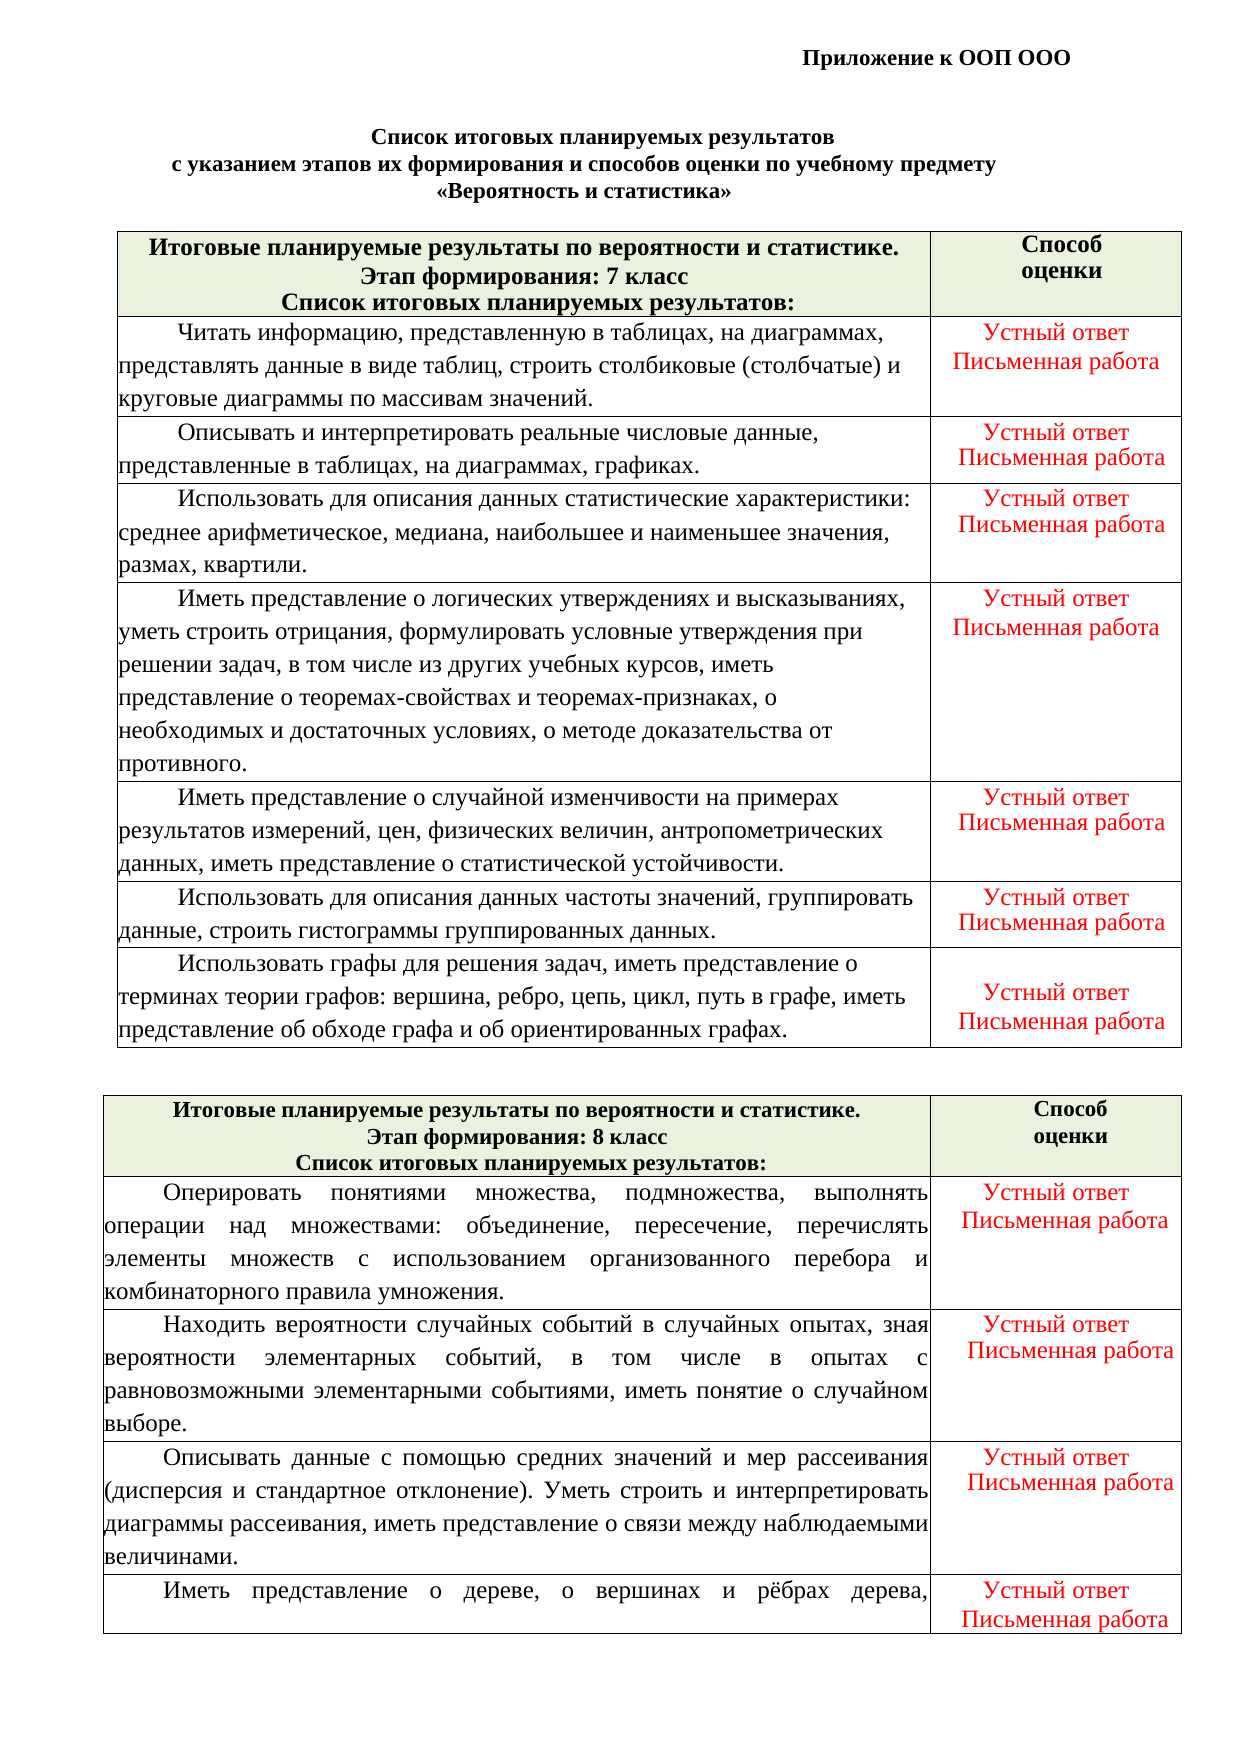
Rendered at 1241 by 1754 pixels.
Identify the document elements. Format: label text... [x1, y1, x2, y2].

table_cell Устный ответ Письменная работа [931, 948, 1181, 1047]
table_cell Читать информацию, представленную в таблицах, на диаграммах, представлять данные в виде таблиц, строить столбиковые (столбчатые) и круговые диаграммы по массивам значений. [118, 317, 930, 416]
table_cell Устный ответ Письменная работа [931, 317, 1181, 416]
table_header Итоговые планируемые результаты по вероятности и статистике. Этап формирования: 8 класс Список итоговых планируемых результатов: [104, 1096, 930, 1176]
table_cell Использовать для описания данных частоты значений, группировать данные, строить гистограммы группированных данных. [118, 882, 930, 947]
list Список итоговых планируемых результатов [145, 123, 1060, 150]
list Приложение к ООП ООО [145, 44, 1152, 71]
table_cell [931, 1575, 1181, 1632]
table_cell Описывать и интерпретировать реальные числовые данные, представленные в таблицах, на диаграммах, графиках. [118, 417, 930, 482]
table_cell Устный ответ Письменная работа [931, 417, 1181, 482]
table_cell Иметь представление о логических утверждениях и высказываниях, уметь строить отрицания, формулировать условные утверждения при решении задач, в том числе из других учебных курсов, иметь представление о теоремах-свойствах и теоремах-признаках, о необходимых и достаточных условиях, о методе доказательства от противного. [118, 583, 930, 781]
table_cell Находить вероятности случайных событий в случайных опытах, зная вероятности элементарных событий, в том числе в опытах с равновозможными элементарными событиями, иметь понятие о случайном выборе. [104, 1310, 930, 1441]
table_cell Устный ответ Письменная работа [931, 583, 1181, 781]
table_cell Использовать для описания данных статистические характеристики: среднее арифметическое, медиана, наибольшее и наименьшее значения, размах, квартили. [118, 484, 930, 582]
table_cell Устный ответ Письменная работа [931, 782, 1181, 881]
table_header Способ оценки [931, 1096, 1181, 1176]
text с указанием этапов их формирования и способов оценки по учебному предмету [108, 150, 1060, 177]
table_cell Устный ответ Письменная работа [931, 882, 1181, 947]
text «Вероятность и статистика» [108, 177, 1060, 203]
table_cell Описывать данные с помощью средних значений и мер рассеивания (дисперсия и стандартное отклонение). Уметь строить и интерпретировать диаграммы рассеивания, иметь представление о связи между наблюдаемыми величинами. [104, 1442, 930, 1574]
table_cell Устный ответ Письменная работа [931, 484, 1181, 582]
table_cell Использовать графы для решения задач, иметь представление о терминах теории графов: вершина, ребро, цепь, цикл, путь в графе, иметь представление об обходе графа и об ориентированных графах. [118, 948, 930, 1047]
table_cell Устный ответ Письменная работа [931, 1177, 1181, 1308]
table_cell Оперировать понятиями множества, подмножества, выполнять операции над множествами: объединение, пересечение, перечислять элементы множеств с использованием организованного перебора и комбинаторного правила умножения. [104, 1177, 930, 1308]
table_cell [104, 1575, 930, 1632]
table_cell Иметь представление о случайной изменчивости на примерах результатов измерений, цен, физических величин, антропометрических данных, иметь представление о статистической устойчивости. [118, 782, 930, 881]
table_cell Устный ответ Письменная работа [931, 1442, 1181, 1574]
table_cell Устный ответ Письменная работа [931, 1310, 1181, 1441]
table_header Итоговые планируемые результаты по вероятности и статистике. Этап формирования: 7 класс Список итоговых планируемых результатов: [118, 232, 930, 316]
table_header Способ оценки [931, 232, 1181, 316]
